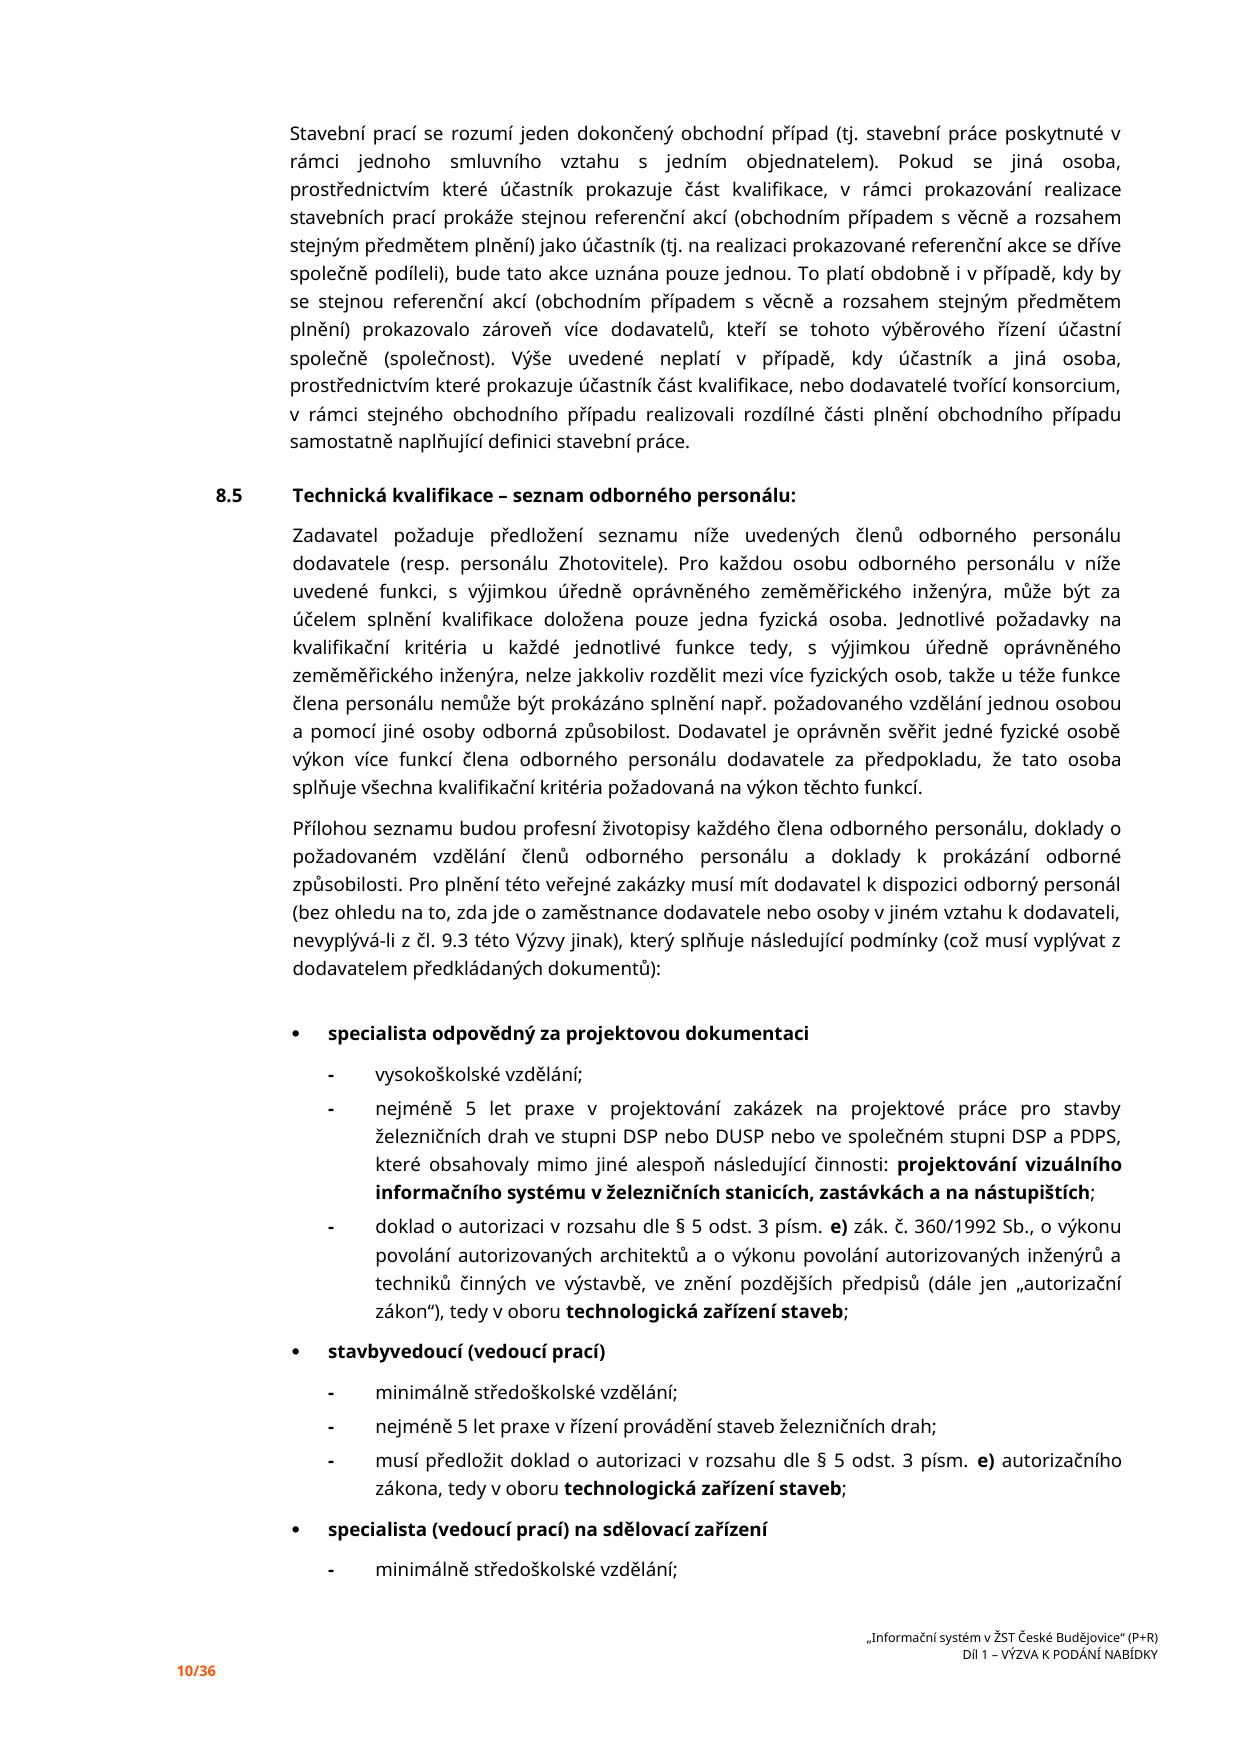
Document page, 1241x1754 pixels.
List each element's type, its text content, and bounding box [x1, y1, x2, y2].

text Technická kvalifikace – seznam odborného personálu: [216, 482, 1122, 507]
text nejméně 5 let praxe v řízení provádění staveb železničních drah; [328, 1413, 1122, 1439]
text minimálně středoškolské vzdělání; [328, 1379, 1122, 1404]
text nejméně 5 let praxe v projektování zakázek na projektové práce pro stavby železničních drah ve stupni DSP nebo DUSP nebo ve společném stupni DSP a PDPS, které obsahovaly mimo jiné alespoň následující činnosti: projektování vizuálního informačního systému v železničních stanicích, zastávkách a na nástupištích; [328, 1096, 1122, 1205]
text Přílohou seznamu budou profesní životopisy každého člena odborného personálu, doklady o požadovaném vzdělání členů odborného personálu a doklady k prokázání odborné způsobilosti. Pro plnění této veřejné zakázky musí mít dodavatel k dispozici odborný personál (bez ohledu na to, zda jde o zaměstnance dodavatele nebo osoby v jiném vztahu k dodavateli, nevyplývá-li z čl. 9.3 této Výzvy jinak), který splňuje následující podmínky (což musí vyplývat z dodavatelem předkládaných dokumentů): [292, 815, 1122, 981]
text specialista (vedoucí prací) na sdělovací zařízení [292, 1516, 1122, 1542]
text Zadavatel požaduje předložení seznamu níže uvedených členů odborného personálu dodavatele (resp. personálu Zhotovitele). Pro každou osobu odborného personálu v níže uvedené funkci, s výjimkou úředně oprávněného zeměměřického inženýra, může být za účelem splnění kvalifikace doložena pouze jedna fyzická osoba. Jednotlivé požadavky na kvalifikační kritéria u každé jednotlivé funkce tedy, s výjimkou úředně oprávněného zeměměřického inženýra, nelze jakkoliv rozdělit mezi více fyzických osob, takže u téže funkce člena personálu nemůže být prokázáno splnění např. požadovaného vzdělání jednou osobou a pomocí jiné osoby odborná způsobilost. Dodavatel je oprávněn svěřit jedné fyzické osobě výkon více funkcí člena odborného personálu dodavatele za předpokladu, že tato osoba splňuje všechna kvalifikační kritéria požadovaná na výkon těchto funkcí. [292, 522, 1122, 800]
text doklad o autorizaci v rozsahu dle § 5 odst. 3 písm. e) zák. č. 360/1992 Sb., o výkonu povolání autorizovaných architektů a o výkonu povolání autorizovaných inženýrů a techniků činných ve výstavbě, ve znění pozdějších předpisů (dále jen „autorizační zákon“), tedy v oboru technologická zařízení staveb; [328, 1214, 1122, 1323]
text minimálně středoškolské vzdělání; [328, 1557, 1122, 1582]
list stavbyvedoucí (vedoucí prací) [292, 1338, 1122, 1364]
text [328, 1447, 1122, 1501]
text vysokoškolské vzdělání; [328, 1061, 1122, 1087]
text Stavební prací se rozumí jeden dokončený obchodní případ (tj. stavební práce poskytnuté v rámci jednoho smluvního vztahu s jedním objednatelem). Pokud se jiná osoba, prostřednictvím které účastník prokazuje část kvalifikace, v rámci prokazování realizace stavebních prací prokáže stejnou referenční akcí (obchodním případem s věcně a rozsahem stejným předmětem plnění) jako účastník (tj. na realizaci prokazované referenční akce se dříve společně podíleli), bude tato akce uznána pouze jednou. To platí obdobně i v případě, kdy by se stejnou referenční akcí (obchodním případem s věcně a rozsahem stejným předmětem plnění) prokazovalo zároveň více dodavatelů, kteří se tohoto výběrového řízení účastní společně (společnost). Výše uvedené neplatí v případě, kdy účastník a jiná osoba, prostřednictvím které prokazuje účastník část kvalifikace, nebo dodavatelé tvořící konsorcium, v rámci stejného obchodního případu realizovali rozdílné části plnění obchodního případu samostatně naplňující definici stavební práce. [289, 121, 1122, 454]
list specialista odpovědný za projektovou dokumentaci [292, 1021, 1122, 1046]
